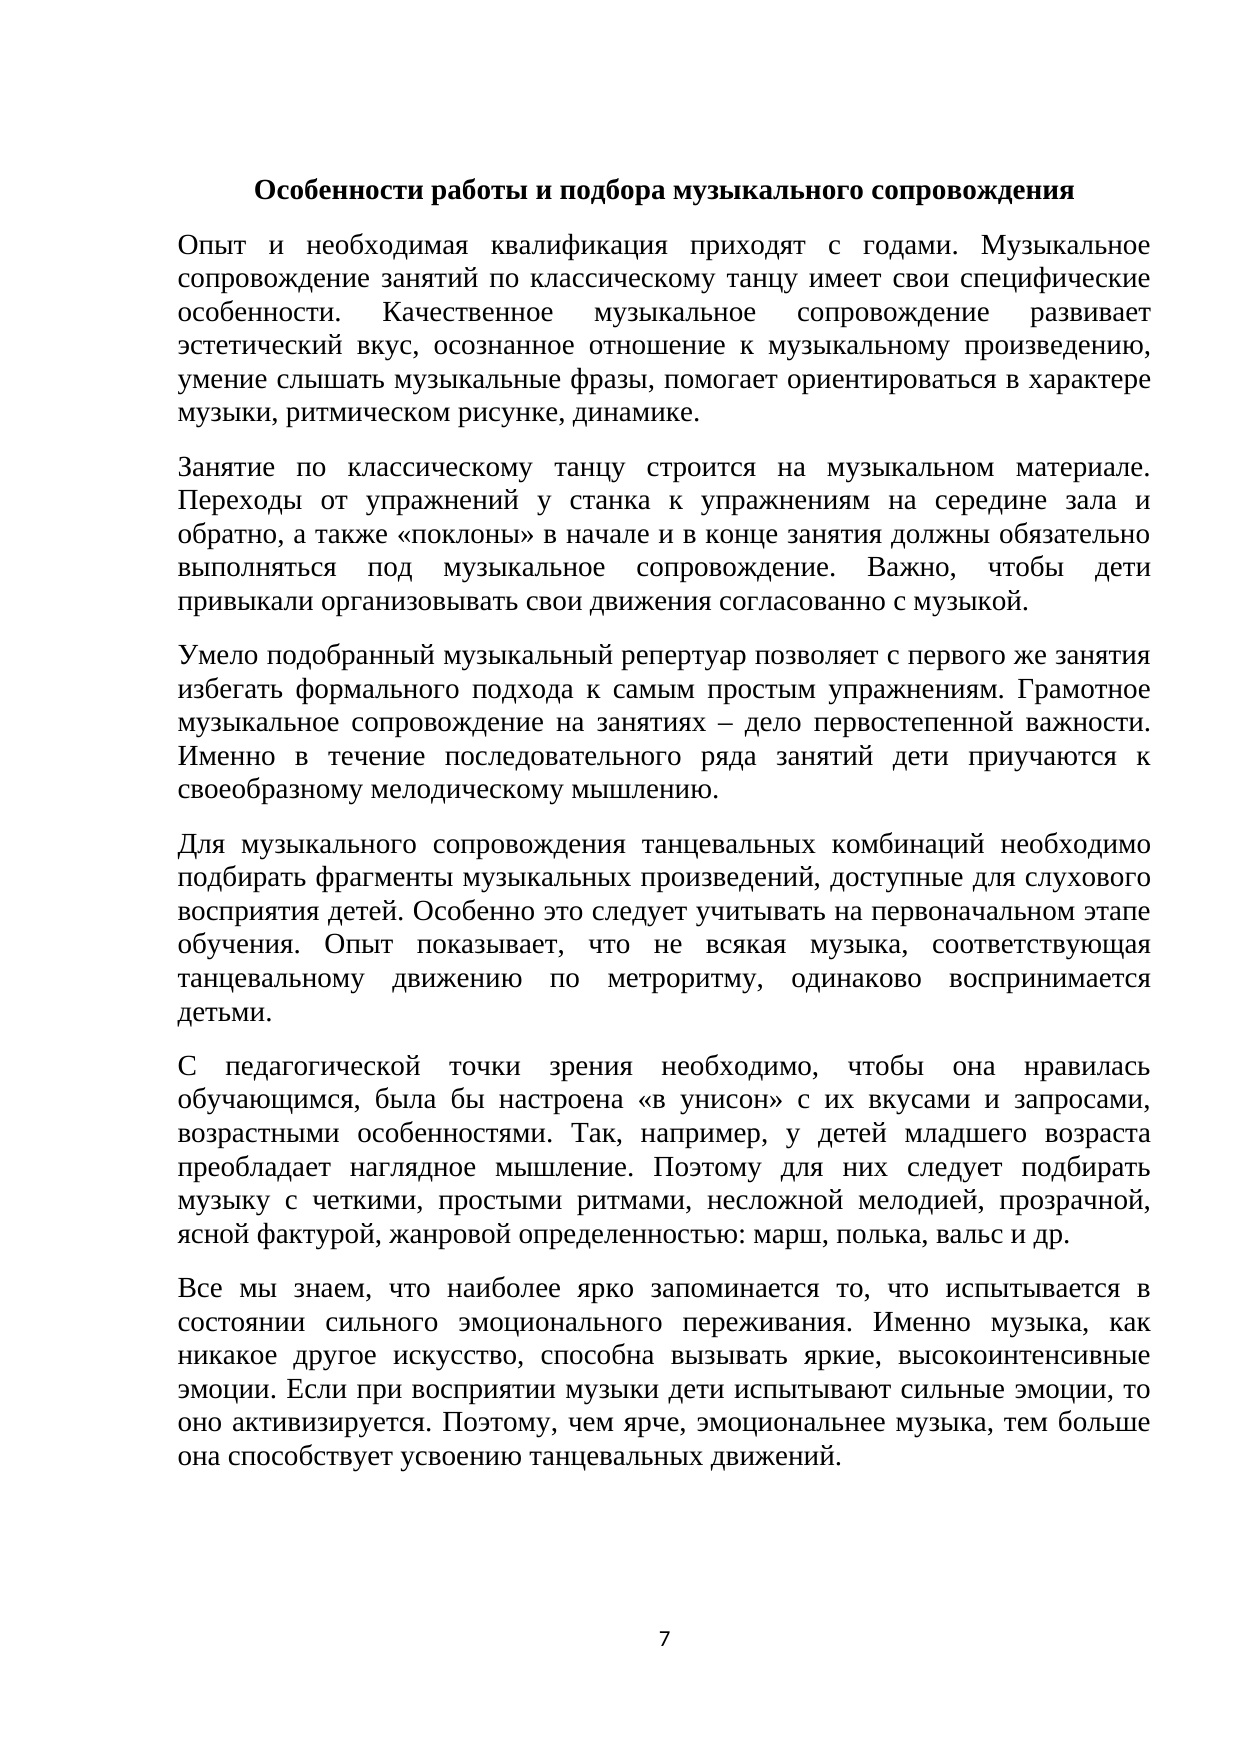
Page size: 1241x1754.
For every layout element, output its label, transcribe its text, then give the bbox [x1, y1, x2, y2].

text Опыт и необходимая квалификация приходят с годами. Музыкальное сопровождение занятий по классическому танцу имеет свои специфические особенности. Качественное музыкальное сопровождение развивает эстетический вкус, осознанное отношение к музыкальному произведению, умение слышать музыкальные фразы, помогает ориентироваться в характере музыки, ритмическом рисунке, динамике. [177, 227, 1152, 428]
text Для музыкального сопровождения танцевальных комбинаций необходимо подбирать фрагменты музыкальных произведений, доступные для слухового восприятия детей. Особенно это следует учитывать на первоначальном этапе обучения. Опыт показывает, что не всякая музыка, соответствующая танцевальному движению по метроритму, одинаково воспринимается детьми. [177, 826, 1152, 1027]
text Занятие по классическому танцу строится на музыкальном материале. Переходы от упражнений у станка к упражнениям на середине зала и обратно, а также «поклоны» в начале и в конце занятия должны обязательно выполняться под музыкальное сопровождение. Важно, чтобы дети привыкали организовывать свои движения согласованно с музыкой. [177, 449, 1152, 617]
text С педагогической точки зрения необходимо, чтобы она нравилась обучающимся, была бы настроена «в унисон» с их вкусами и запросами, возрастными особенностями. Так, например, у детей младшего возраста преобладает наглядное мышление. Поэтому для них следует подбирать музыку с четкими, простыми ритмами, несложной мелодией, прозрачной, ясной фактурой, жанровой определенностью: марш, полька, вальс и др. [177, 1048, 1152, 1249]
text Умело подобранный музыкальный репертуар позволяет с первого же занятия избегать формального подхода к самым простым упражнениям. Грамотное музыкальное сопровождение на занятиях – дело первостепенной важности. Именно в течение последовательного ряда занятий дети приучаются к своеобразному мелодическому мышлению. [177, 637, 1152, 805]
text Особенности работы и подбора музыкального сопровождения [177, 172, 1152, 206]
text Все мы знаем, что наиболее ярко запоминается то, что испытывается в состоянии сильного эмоционального переживания. Именно музыка, как никакое другое искусство, способна вызывать яркие, высокоинтенсивные эмоции. Если при восприятии музыки дети испытывают сильные эмоции, то оно активизируется. Поэтому, чем ярче, эмоциональнее музыка, тем больше она способствует усвоению танцевальных движений. [177, 1270, 1152, 1471]
